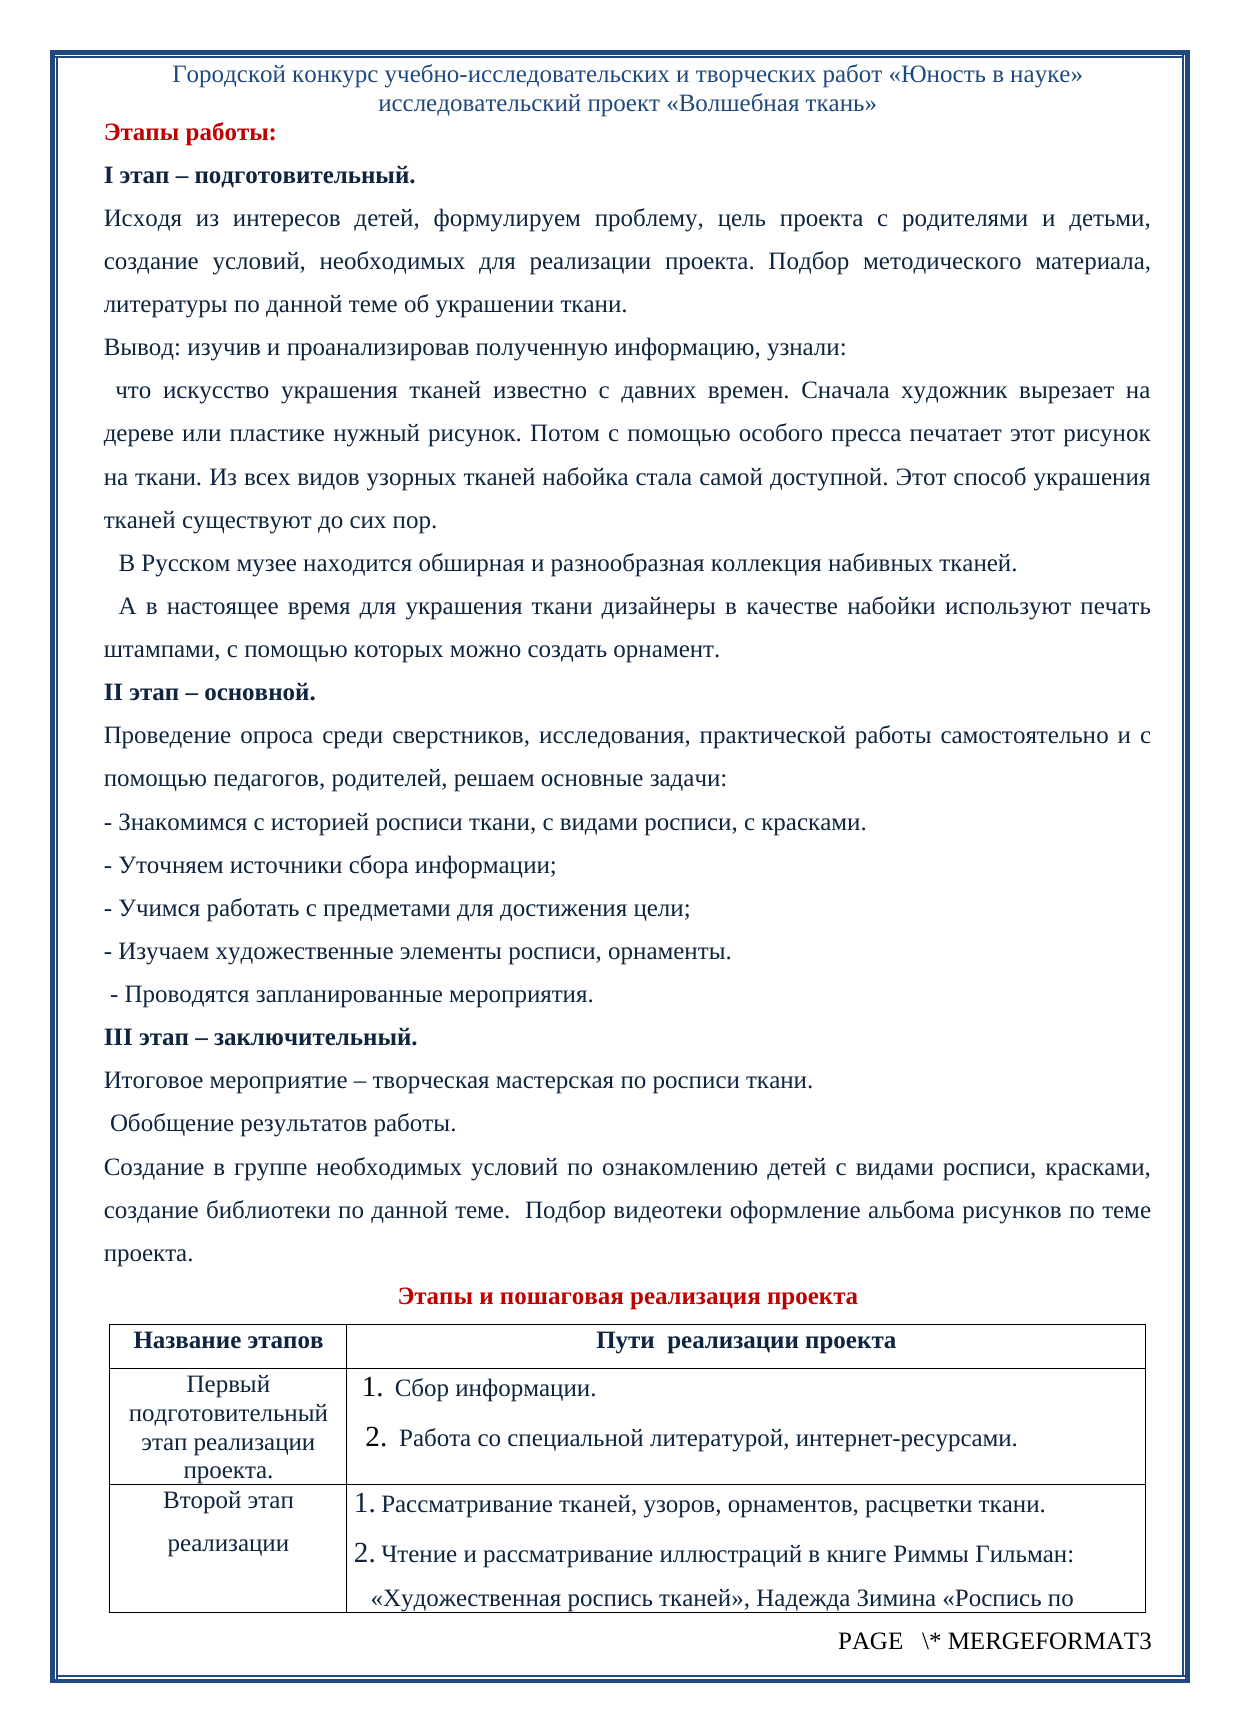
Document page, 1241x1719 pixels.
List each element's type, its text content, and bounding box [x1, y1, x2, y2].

text - Знакомимся с историей росписи ткани, с видами росписи, с красками. [103, 807, 1152, 835]
text - Изучаем художественные элементы росписи, орнаменты. [103, 936, 1152, 965]
text Этапы работы: [103, 117, 1152, 145]
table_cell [110, 1485, 346, 1612]
table_cell Первый подготовительный этап реализации проекта. [110, 1369, 346, 1484]
text Итоговое мероприятие – творческая мастерская по росписи ткани. [103, 1065, 1152, 1094]
text - Уточняем источники сбора информации; [103, 850, 1152, 878]
text Этапы и пошаговая реализация проекта [103, 1281, 1152, 1310]
text Исходя из интересов детей, формулируем проблему, цель проекта с родителями и детьми, создание условий, необходимых для реализации проекта. Подбор методического материала, литературы по данной теме об украшении ткани. [103, 203, 1152, 318]
text Создание в группе необходимых условий по ознакомлению детей с видами росписи, красками, создание библиотеки по данной теме. Подбор видеотеки оформление альбома рисунков по теме проекта. [103, 1152, 1152, 1267]
text - Проводятся запланированные мероприятия. [103, 979, 1152, 1008]
text Проведение опроса среди сверстников, исследования, практической работы самостоятельно и с помощью педагогов, родителей, решаем основные задачи: [103, 720, 1152, 792]
table_header Название этапов [110, 1325, 346, 1368]
text что искусство украшения тканей известно с давних времен. Сначала художник вырезает на дереве или пластике нужный рисунок. Потом с помощью особого пресса печатает этот рисунок на ткани. Из всех видов узорных тканей набойка стала самой доступной. Этот способ украшения тканей существуют до сих пор. [103, 375, 1152, 533]
text Обобщение результатов работы. [103, 1108, 1152, 1137]
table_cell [347, 1485, 1145, 1612]
text III этап – заключительный. [103, 1022, 1152, 1051]
table_cell Сбор информации. Работа со специальной литературой, интернет-ресурсами. [347, 1369, 1145, 1484]
table_header Пути реализации проекта [347, 1325, 1145, 1368]
text Вывод: изучив и проанализировав полученную информацию, узнали: [103, 332, 1152, 361]
text I этап – подготовительный. [103, 160, 1152, 188]
text II этап – основной. [103, 677, 1152, 706]
text - Учимся работать с предметами для достижения цели; [103, 893, 1152, 922]
text В Русском музее находится обширная и разнообразная коллекция набивных тканей. [103, 548, 1152, 577]
text А в настоящее время для украшения ткани дизайнеры в качестве набойки используют печать штампами, с помощью которых можно создать орнамент. [103, 591, 1152, 663]
